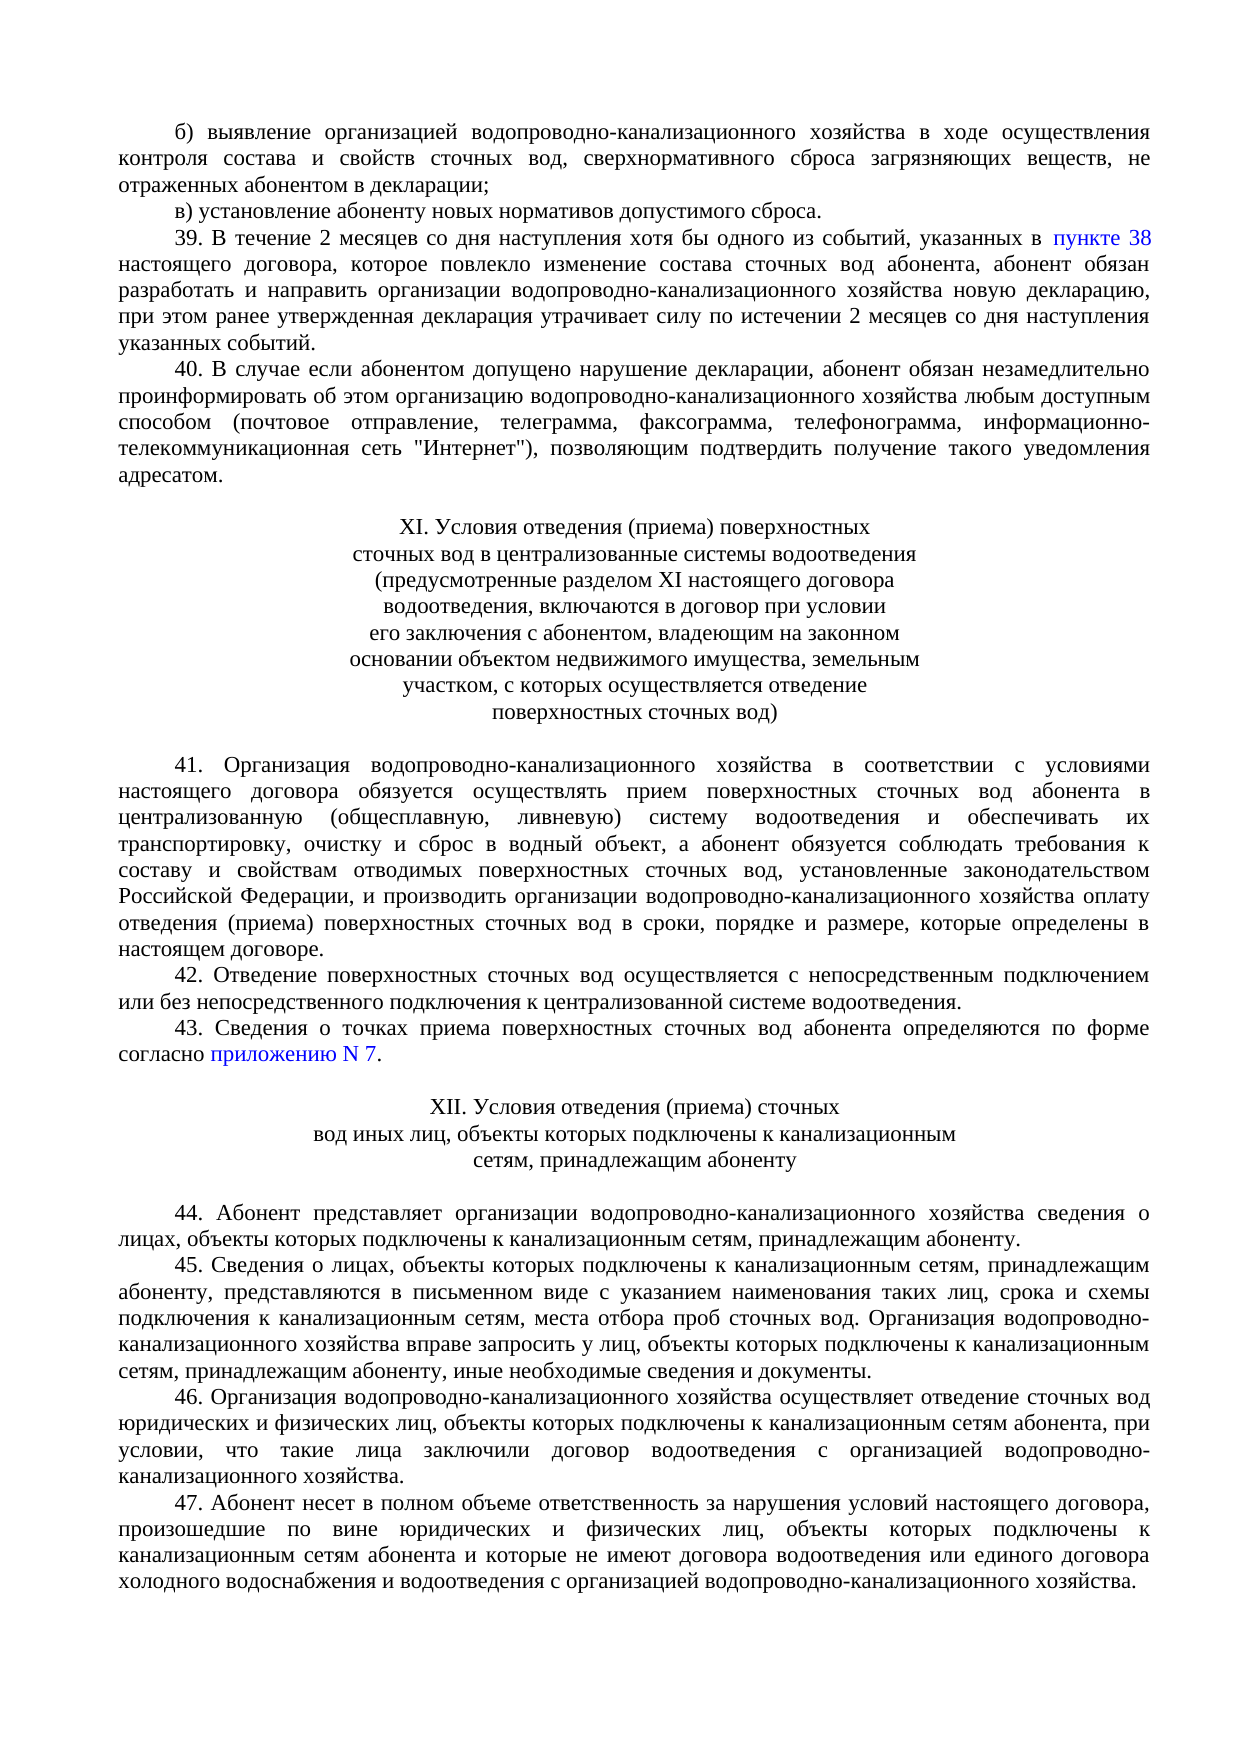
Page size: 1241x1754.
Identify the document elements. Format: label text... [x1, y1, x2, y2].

text 46. Организация водопроводно-канализационного хозяйства осуществляет отведение сточных вод юридических и физических лиц, объекты которых подключены к канализационным сетям абонента, при условии, что такие лица заключили договор водоотведения с организацией водопроводно-канализационного хозяйства. [118, 1383, 1152, 1488]
text 47. Абонент несет в полном объеме ответственность за нарушения условий настоящего договора, произошедшие по вине юридических и физических лиц, объекты которых подключены к канализационным сетям абонента и которые не имеют договора водоотведения или единого договора холодного водоснабжения и водоотведения с организацией водопроводно-канализационного хозяйства. [118, 1488, 1152, 1594]
text (предусмотренные разделом XI настоящего договора [118, 566, 1152, 592]
text XI. Условия отведения (приема) поверхностных [118, 513, 1152, 540]
text 39. В течение 2 месяцев со дня наступления хотя бы одного из событий, указанных в пункте 38 настоящего договора, которое повлекло изменение состава сточных вод абонента, абонент обязан разработать и направить организации водопроводно-канализационного хозяйства новую декларацию, при этом ранее утвержденная декларация утрачивает силу по истечении 2 месяцев со дня наступления указанных событий. [118, 223, 1152, 355]
text XII. Условия отведения (приема) сточных [118, 1093, 1152, 1119]
text 45. Сведения о лицах, объекты которых подключены к канализационным сетям, принадлежащим абоненту, представляются в письменном виде с указанием наименования таких лиц, срока и схемы подключения к канализационным сетям, места отбора проб сточных вод. Организация водопроводно-канализационного хозяйства вправе запросить у лиц, объекты которых подключены к канализационным сетям, принадлежащим абоненту, иные необходимые сведения и документы. [118, 1251, 1152, 1383]
text вод иных лиц, объекты которых подключены к канализационным [118, 1119, 1152, 1146]
text 40. В случае если абонентом допущено нарушение декларации, абонент обязан незамедлительно проинформировать об этом организацию водопроводно-канализационного хозяйства любым доступным способом (почтовое отправление, телеграмма, факсограмма, телефонограмма, информационно-телекоммуникационная сеть "Интернет"), позволяющим подтвердить получение такого уведомления адресатом. [118, 355, 1152, 487]
text сточных вод в централизованные системы водоотведения [118, 540, 1152, 566]
text его заключения с абонентом, владеющим на законном [118, 619, 1152, 645]
text в) установление абоненту новых нормативов допустимого сброса. [118, 197, 1152, 223]
text поверхностных сточных вод) [118, 698, 1152, 724]
text участком, с которых осуществляется отведение [118, 672, 1152, 698]
text 41. Организация водопроводно-канализационного хозяйства в соответствии с условиями настоящего договора обязуется осуществлять прием поверхностных сточных вод абонента в централизованную (общесплавную, ливневую) систему водоотведения и обеспечивать их транспортировку, очистку и сброс в водный объект, а абонент обязуется соблюдать требования к составу и свойствам отводимых поверхностных сточных вод, установленные законодательством Российской Федерации, и производить организации водопроводно-канализационного хозяйства оплату отведения (приема) поверхностных сточных вод в сроки, порядке и размере, которые определены в настоящем договоре. [118, 751, 1152, 961]
text сетям, принадлежащим абоненту [118, 1146, 1152, 1172]
text б) выявление организацией водопроводно-канализационного хозяйства в ходе осуществления контроля состава и свойств сточных вод, сверхнормативного сброса загрязняющих веществ, не отраженных абонентом в декларации; [118, 118, 1152, 197]
text 42. Отведение поверхностных сточных вод осуществляется с непосредственным подключением или без непосредственного подключения к централизованной системе водоотведения. [118, 961, 1152, 1014]
text основании объектом недвижимого имущества, земельным [118, 645, 1152, 672]
text водоотведения, включаются в договор при условии [118, 592, 1152, 619]
text 43. Сведения о точках приема поверхностных сточных вод абонента определяются по форме согласно приложению N 7. [118, 1014, 1152, 1067]
text 44. Абонент представляет организации водопроводно-канализационного хозяйства сведения о лицах, объекты которых подключены к канализационным сетям, принадлежащим абоненту. [118, 1199, 1152, 1251]
